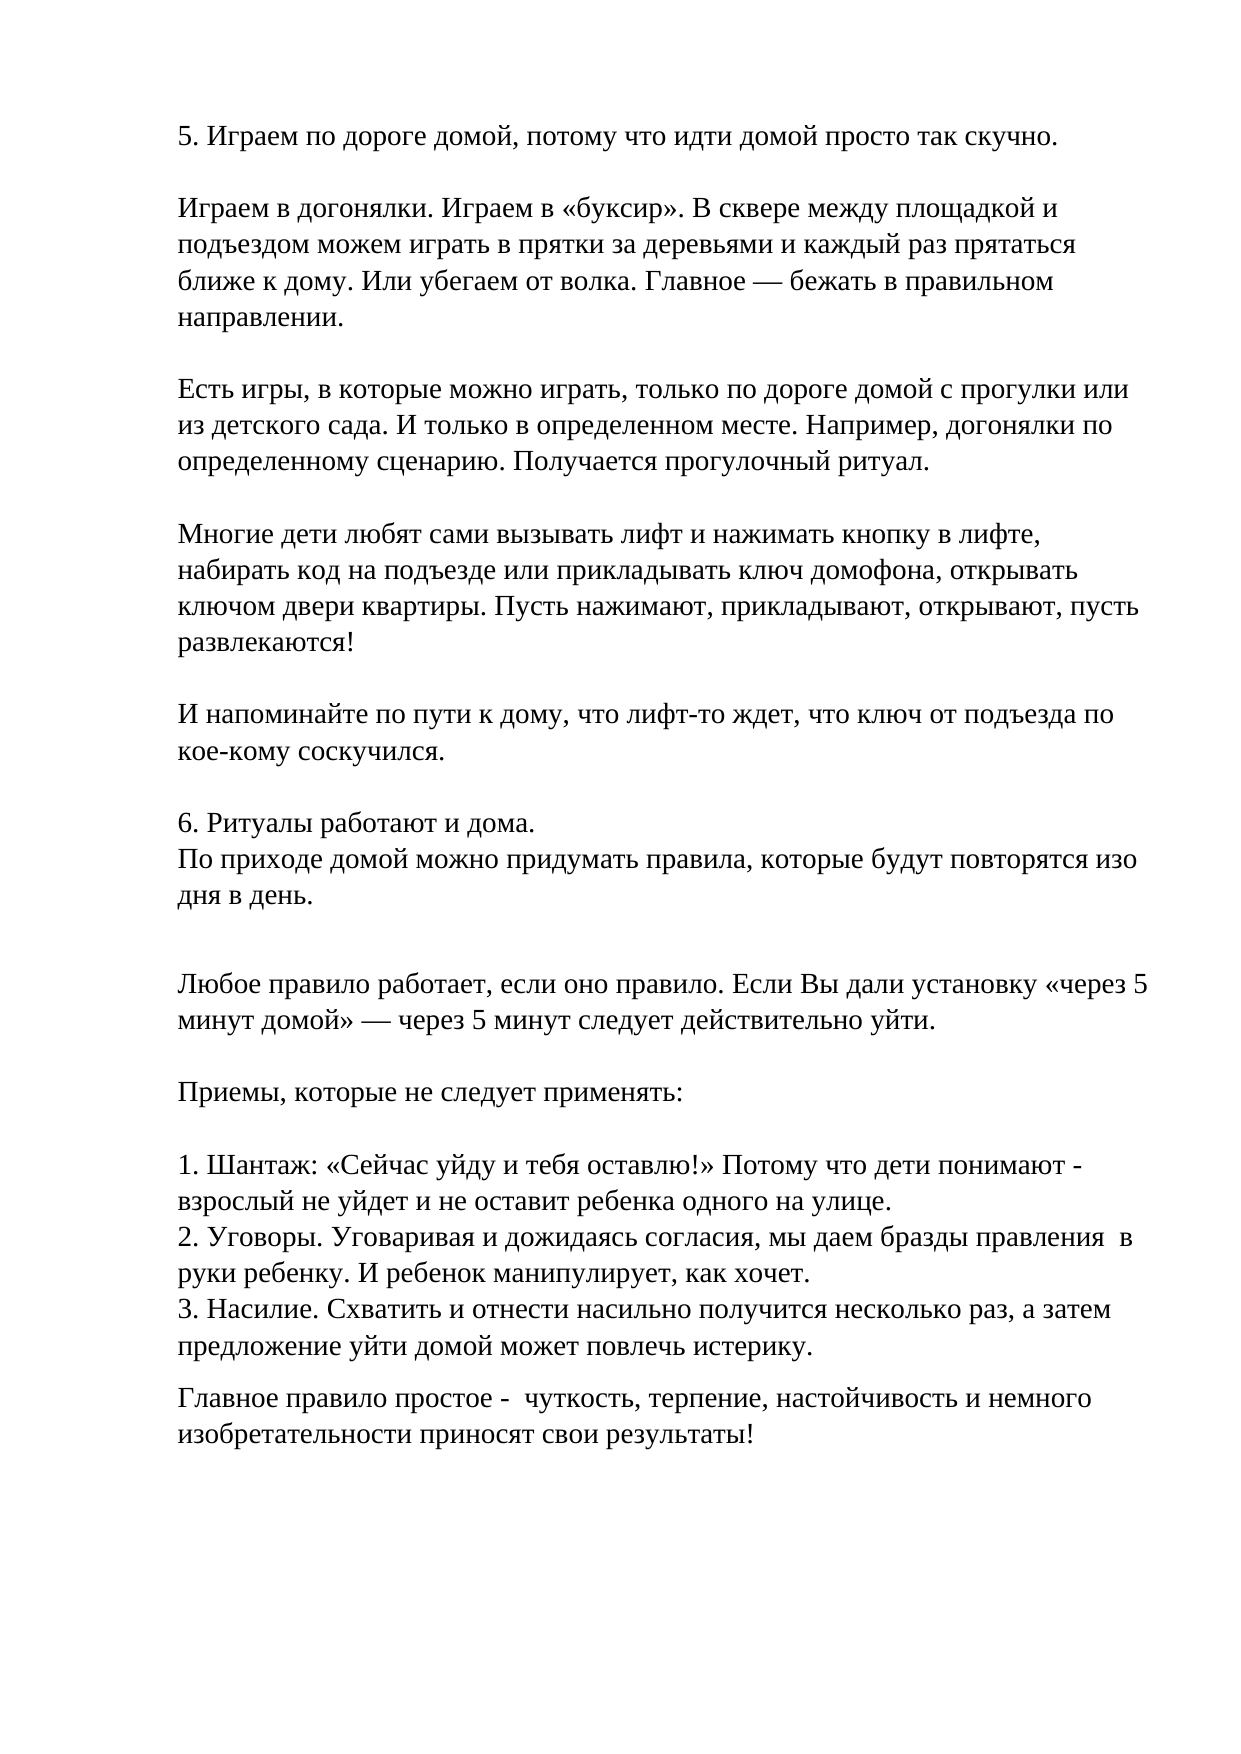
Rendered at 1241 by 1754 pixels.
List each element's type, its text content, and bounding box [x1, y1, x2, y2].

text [177, 118, 1152, 911]
text Любое правило работает, если оно правило. Если Вы дали установку «через 5 минут домой» — через 5 минут следует действительно уйти. Приемы, которые не следует применять: 1. Шантаж: «Сейчас уйду и тебя оставлю!» Потому что дети понимают - взрослый не уйдет и не оставит ребенка одного на улице. 2. Уговоры. Уговаривая и дожидаясь согласия, мы даем бразды правления в руки ребенку. И ребенок манипулирует, как хочет. 3. Насилие. Схватить и отнести насильно получится несколько раз, а затем предложение уйти домой может повлечь истерику. [177, 930, 1152, 1361]
text Главное правило простое - чуткость, терпение, настойчивость и немного изобретательности приносят свои результаты! [177, 1380, 1152, 1480]
